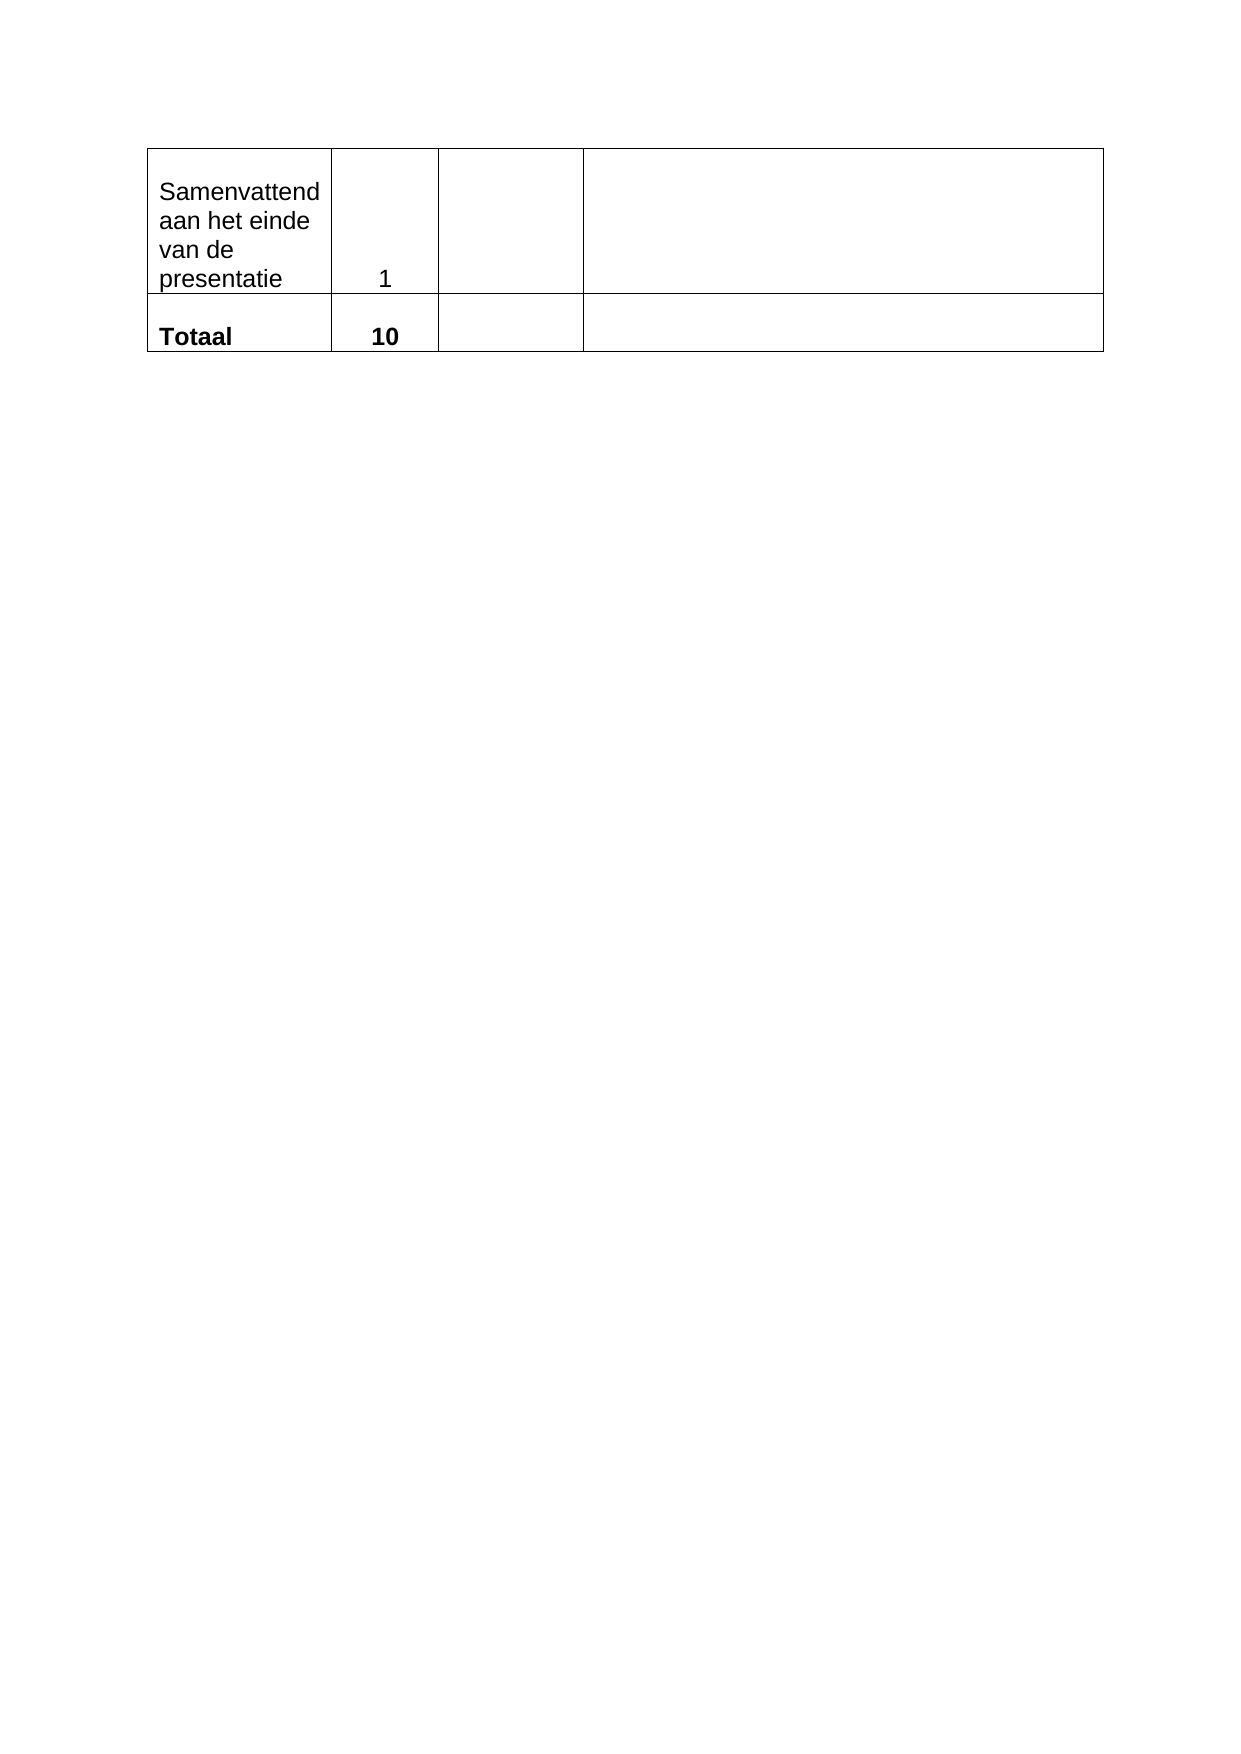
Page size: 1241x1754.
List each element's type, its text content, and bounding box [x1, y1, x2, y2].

table_cell [439, 149, 583, 292]
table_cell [148, 149, 331, 292]
table_cell [584, 294, 1103, 351]
table_cell 1 [332, 149, 438, 292]
table_cell Totaal [148, 294, 331, 351]
table_cell [584, 149, 1103, 292]
table_cell [439, 294, 583, 351]
table_cell 10 [332, 294, 438, 351]
